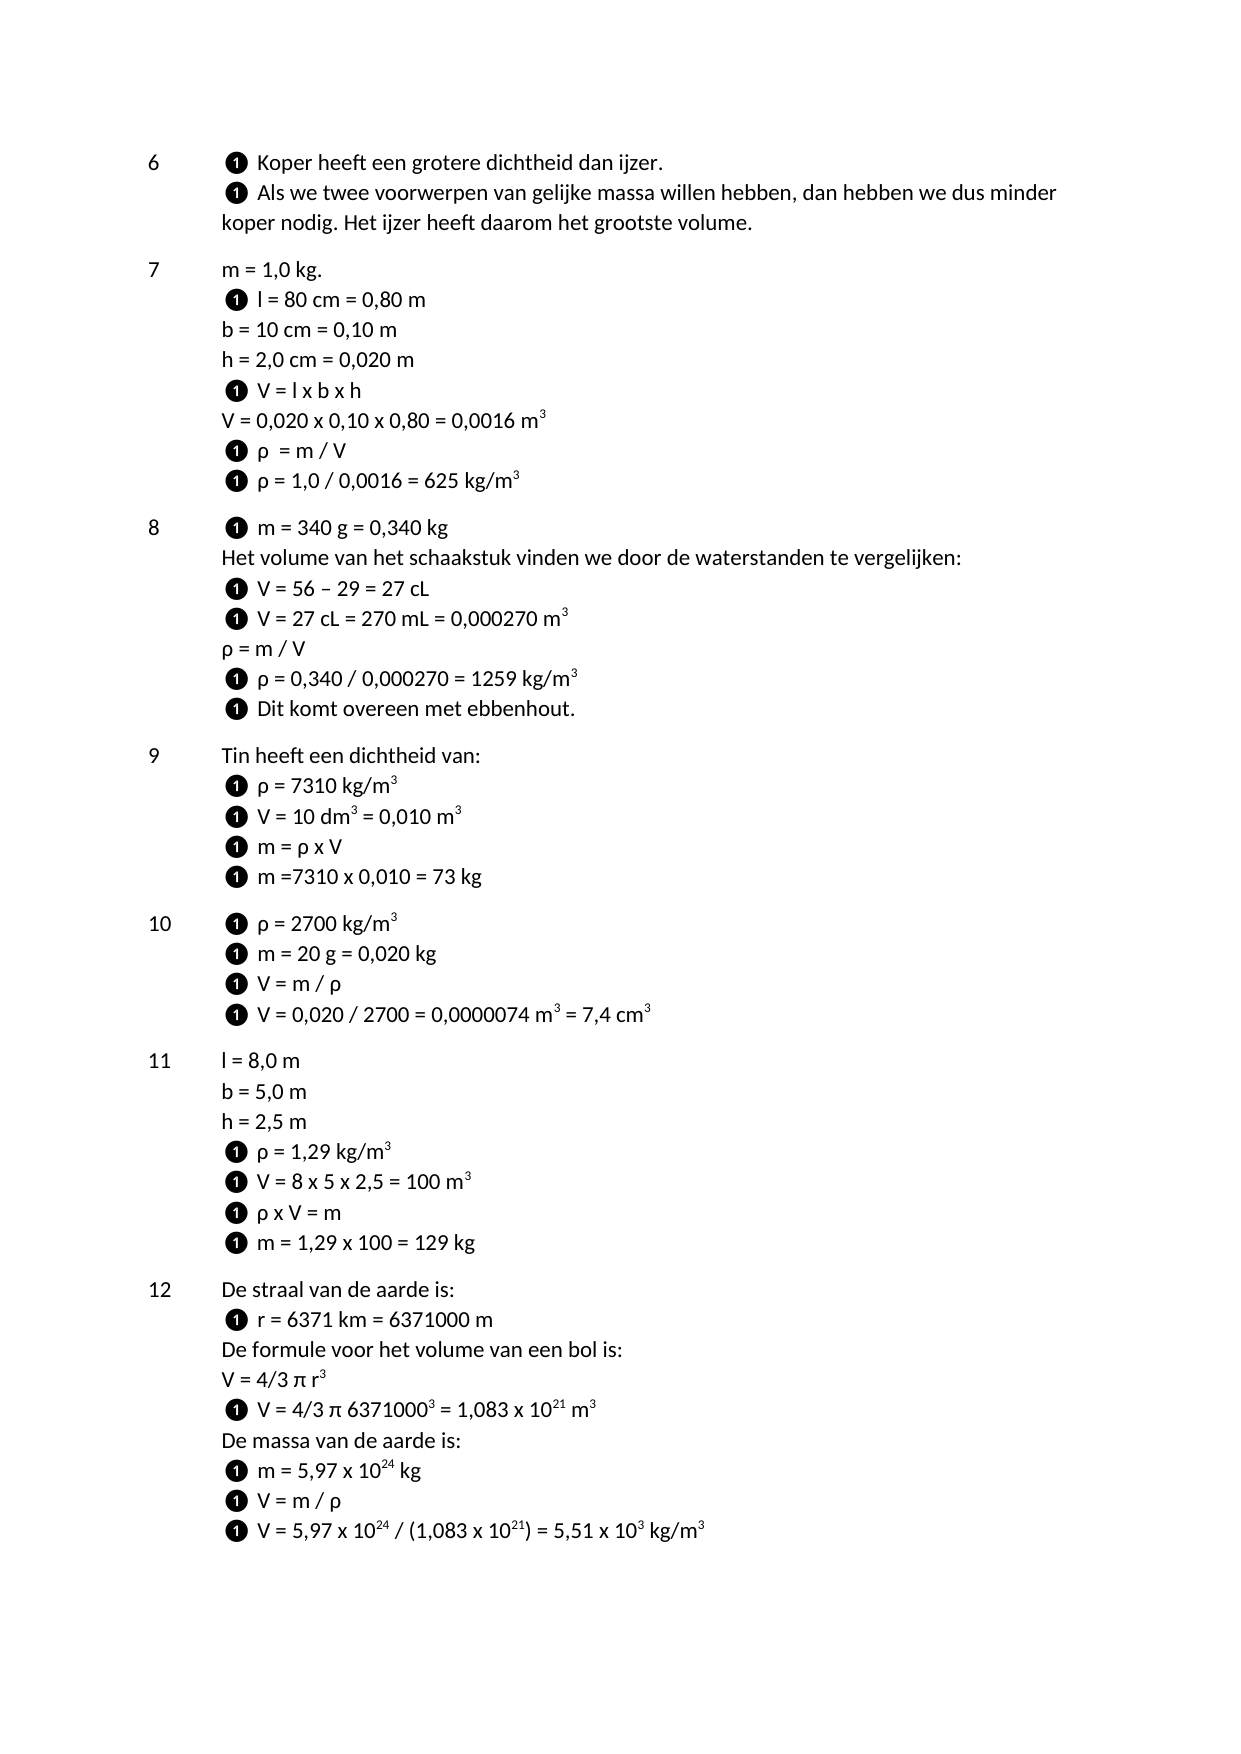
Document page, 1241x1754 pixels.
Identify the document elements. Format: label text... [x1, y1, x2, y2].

text 9 Tin heeft een dichtheid van: ❶ ρ = 7310 kg/m3 ❶ V = 10 dm3 = 0,010 m3 ❶ m = ρ x V ❶ m =7310 x 0,010 = 73 kg [148, 741, 1093, 890]
text 11 l = 8,0 m b = 5,0 m h = 2,5 m ❶ ρ = 1,29 kg/m3 ❶ V = 8 x 5 x 2,5 = 100 m3 ❶ ρ x V = m ❶ m = 1,29 x 100 = 129 kg [148, 1047, 1093, 1256]
text 8 ❶ m = 340 g = 0,340 kg Het volume van het schaakstuk vinden we door de waterstanden te vergelijken: ❶ V = 56 – 29 = 27 cL ❶ V = 27 cL = 270 mL = 0,000270 m3 ρ = m / V ❶ ρ = 0,340 / 0,000270 = 1259 kg/m3 ❶ Dit komt overeen met ebbenhout. [148, 513, 1093, 722]
text 6 ❶ Koper heeft een grotere dichtheid dan ijzer. ❶ Als we twee voorwerpen van gelijke massa willen hebben, dan hebben we dus minder koper nodig. Het ijzer heeft daarom het grootste volume. [148, 148, 1093, 236]
text 12 De straal van de aarde is: ❶ r = 6371 km = 6371000 m De formule voor het volume van een bol is: V = 4/3 π r3 ❶ V = 4/3 π 63710003 = 1,083 x 1021 m3 De massa van de aarde is: ❶ m = 5,97 x 1024 kg ❶ V = m / ρ ❶ V = 5,97 x 1024 / (1,083 x 1021) = 5,51 x 103 kg/m3 [148, 1275, 1093, 1544]
text 7 m = 1,0 kg. ❶ l = 80 cm = 0,80 m b = 10 cm = 0,10 m h = 2,0 cm = 0,020 m ❶ V = l x b x h V = 0,020 x 0,10 x 0,80 = 0,0016 m3 ❶ ρ = m / V ❶ ρ = 1,0 / 0,0016 = 625 kg/m3 [148, 255, 1093, 494]
text 10 ❶ ρ = 2700 kg/m3 ❶ m = 20 g = 0,020 kg ❶ V = m / ρ ❶ V = 0,020 / 2700 = 0,0000074 m3 = 7,4 cm3 [148, 909, 1093, 1028]
